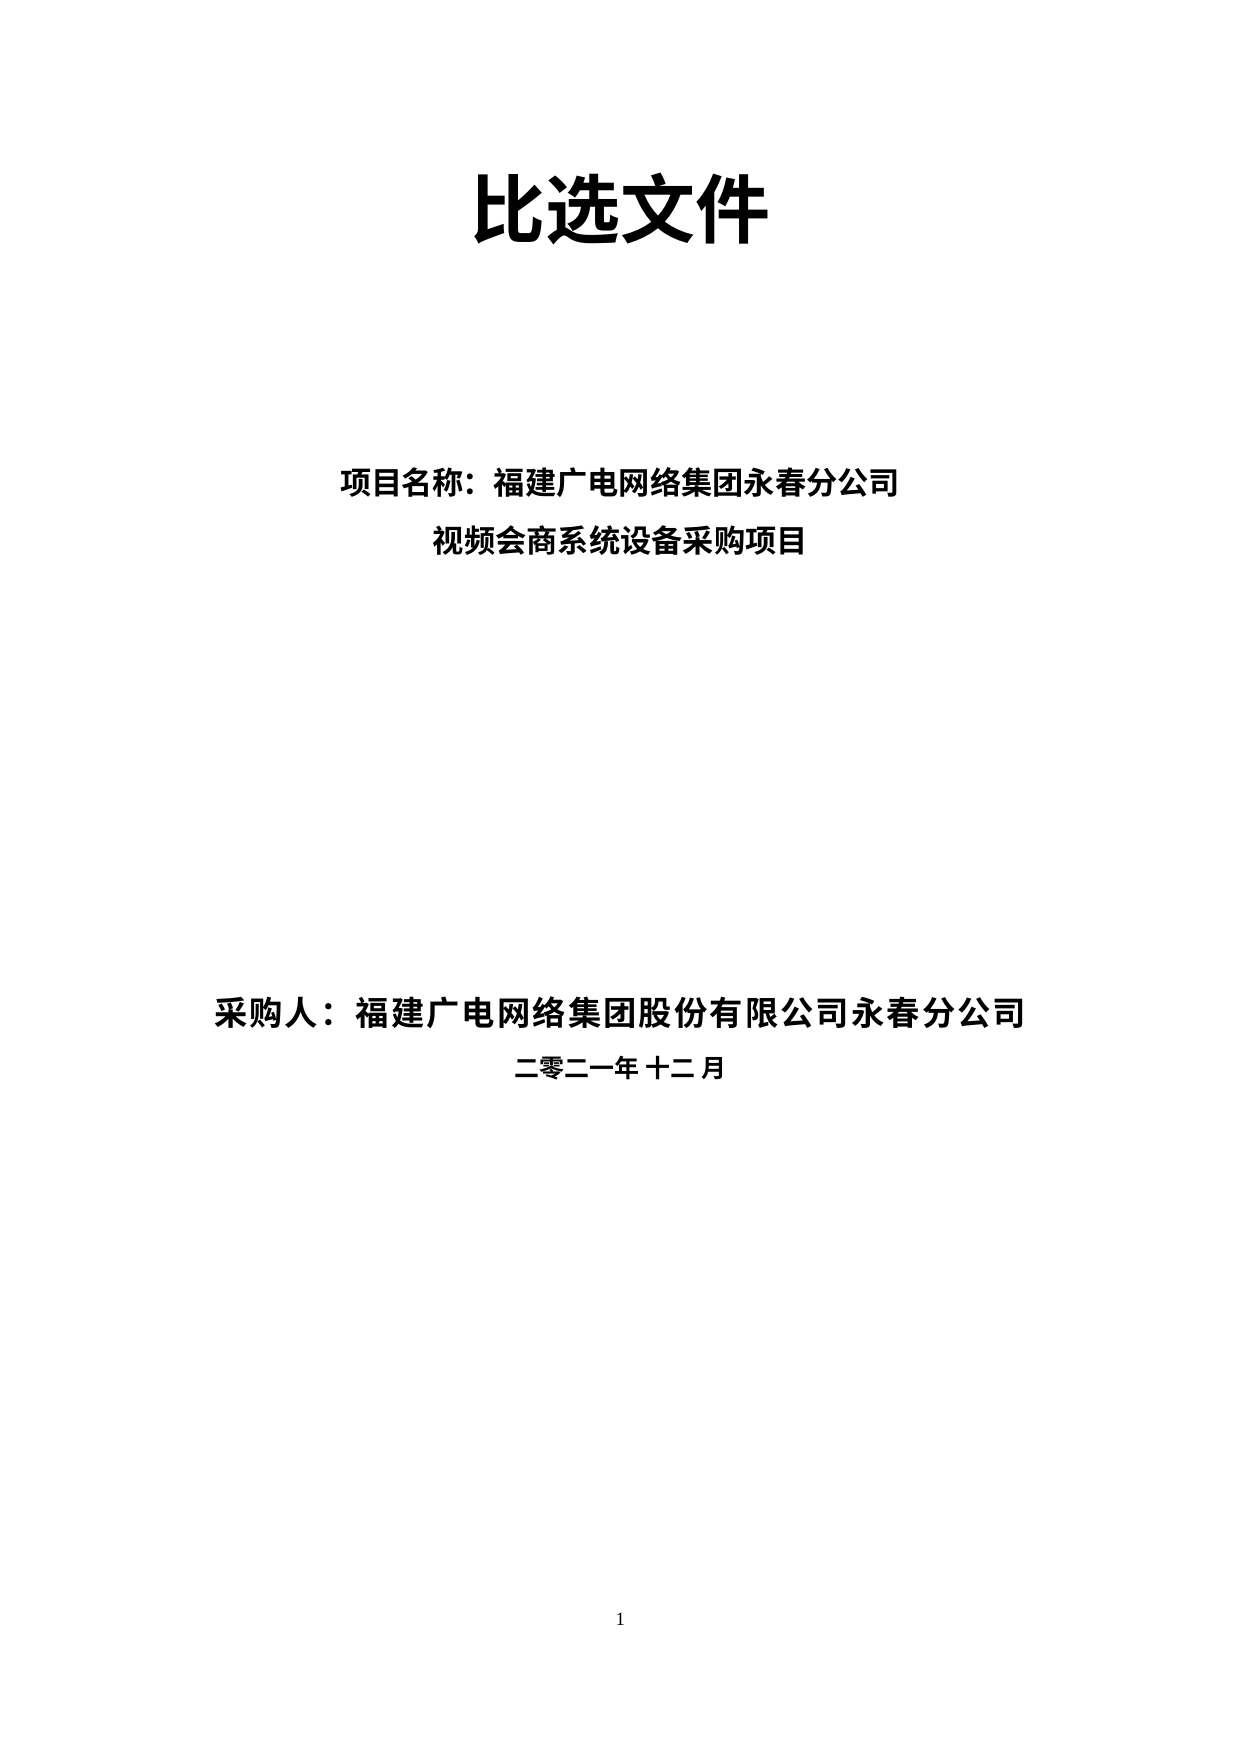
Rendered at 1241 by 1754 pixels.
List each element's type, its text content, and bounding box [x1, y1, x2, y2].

text 项目名称：福建广电网络集团永春分公司 [148, 458, 1092, 504]
text 视频会商系统设备采购项目 [148, 516, 1092, 561]
text 比选文件 [148, 150, 1092, 259]
text 二零二一年 十二 月 [148, 1036, 1092, 1088]
text 采购人：福建广电网络集团股份有限公司永春分公司 [148, 984, 1092, 1036]
